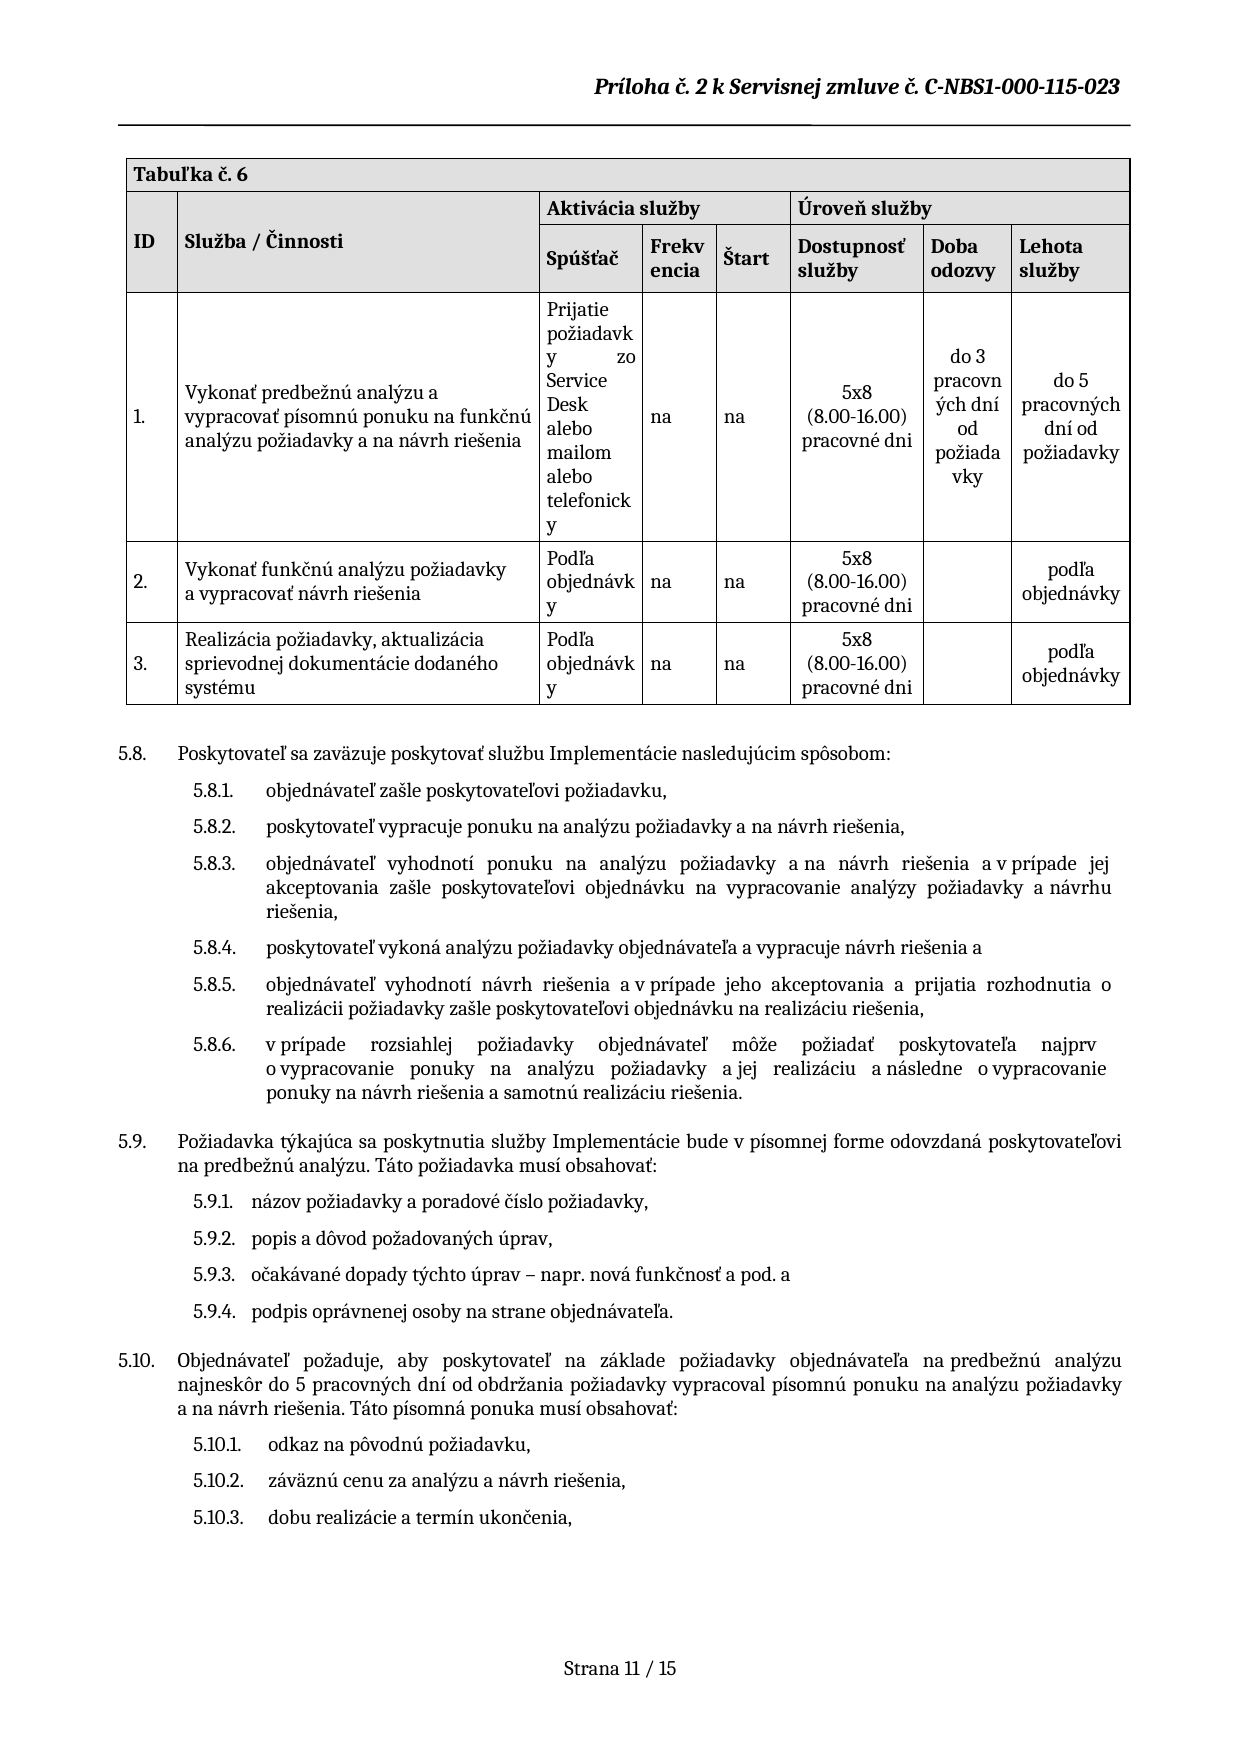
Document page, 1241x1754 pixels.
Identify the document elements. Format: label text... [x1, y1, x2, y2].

table_header Tabuľka č. 6 [127, 159, 1129, 191]
table_cell podľa objednávky [1012, 542, 1129, 622]
table_cell 1. [127, 293, 177, 541]
table_cell Spúšťač [540, 225, 642, 292]
table_cell Frekvencia [643, 225, 716, 292]
table_cell 5x8 (8.00-16.00) pracovné dni [791, 293, 923, 541]
table_cell 3. [127, 623, 177, 703]
table_cell 5x8 (8.00-16.00) pracovné dni [791, 623, 923, 703]
table_cell Prijatie požiadavky zo Service Desk alebo mailom alebo telefonicky [540, 293, 642, 541]
list Požiadavka týkajúca sa poskytnutia služby Implementácie bude v písomnej forme odovzdaná poskytovateľovi na predbežnú analýzu. Táto požiadavka musí obsahovať: [118, 1129, 1122, 1177]
list Objednávateľ požaduje, aby poskytovateľ na základe požiadavky objednávateľa na predbežnú analýzu najneskôr do 5 pracovných dní od obdržania požiadavky vypracoval písomnú ponuku na analýzu požiadavky a na návrh riešenia. Táto písomná ponuka musí obsahovať: [118, 1348, 1122, 1420]
table_cell 5x8 (8.00-16.00) pracovné dni [791, 542, 923, 622]
table_cell Dostupnosť služby [791, 225, 923, 292]
table_cell Štart [717, 225, 790, 292]
table_cell Realizácia požiadavky, aktualizácia sprievodnej dokumentácie dodaného systému [178, 623, 539, 703]
table_cell [924, 542, 1011, 622]
list očakávané dopady týchto úprav – napr. nová funkčnosť a pod. a [193, 1263, 1122, 1287]
table_cell na [643, 542, 716, 622]
table_cell Služba / Činnosti [178, 192, 539, 292]
table_cell Vykonať predbežnú analýzu a vypracovať písomnú ponuku na funkčnú analýzu požiadavky a na návrh riešenia [178, 293, 539, 541]
list podpis oprávnenej osoby na strane objednávateľa. [193, 1299, 1122, 1323]
table_cell [924, 623, 1011, 703]
table_cell Vykonať funkčnú analýzu požiadavky a vypracovať návrh riešenia [178, 542, 539, 622]
table_cell Podľa objednávky [540, 542, 642, 622]
table_cell ID [127, 192, 177, 292]
table_cell Doba odozvy [924, 225, 1011, 292]
table_cell do 5 pracovných dní od požiadavky [1012, 293, 1129, 541]
list záväznú cenu za analýzu a návrh riešenia, [193, 1469, 1122, 1493]
list v prípade rozsiahlej požiadavky objednávateľ môže požiadať poskytovateľa najprv o vypracovanie ponuky na analýzu požiadavky a jej realizáciu a následne o vypracovanie ponuky na návrh riešenia a samotnú realizáciu riešenia. [193, 1033, 1122, 1104]
table_cell Lehota služby [1012, 225, 1129, 292]
table_cell podľa objednávky [1012, 623, 1129, 703]
table_cell Úroveň služby [791, 192, 1129, 224]
table_cell Aktivácia služby [540, 192, 790, 224]
list poskytovateľ vypracuje ponuku na analýzu požiadavky a na návrh riešenia, [193, 815, 1122, 839]
list názov požiadavky a poradové číslo požiadavky, [193, 1190, 1122, 1214]
table_cell 2. [127, 542, 177, 622]
table_cell na [717, 293, 790, 541]
table_cell na [717, 623, 790, 703]
table_cell na [643, 623, 716, 703]
table_cell do 3 pracovných dní od požiadavky [924, 293, 1011, 541]
list objednávateľ zašle poskytovateľovi požiadavku, [193, 778, 1122, 802]
list odkaz na pôvodnú požiadavku, [193, 1433, 1122, 1457]
list objednávateľ vyhodnotí ponuku na analýzu požiadavky a na návrh riešenia a v prípade jej akceptovania zašle poskytovateľovi objednávku na vypracovanie analýzy požiadavky a návrhu riešenia, [193, 851, 1122, 923]
list poskytovateľ vykoná analýzu požiadavky objednávateľa a vypracuje návrh riešenia a [193, 936, 1122, 960]
list Poskytovateľ sa zaväzuje poskytovať službu Implementácie nasledujúcim spôsobom: [118, 742, 1122, 766]
table_cell Podľa objednávky [540, 623, 642, 703]
list dobu realizácie a termín ukončenia, [193, 1506, 1122, 1529]
list objednávateľ vyhodnotí návrh riešenia a v prípade jeho akceptovania a prijatia rozhodnutia o realizácii požiadavky zašle poskytovateľovi objednávku na realizáciu riešenia, [193, 972, 1122, 1020]
table_cell na [643, 293, 716, 541]
table_cell na [717, 542, 790, 622]
list popis a dôvod požadovaných úprav, [193, 1226, 1122, 1250]
